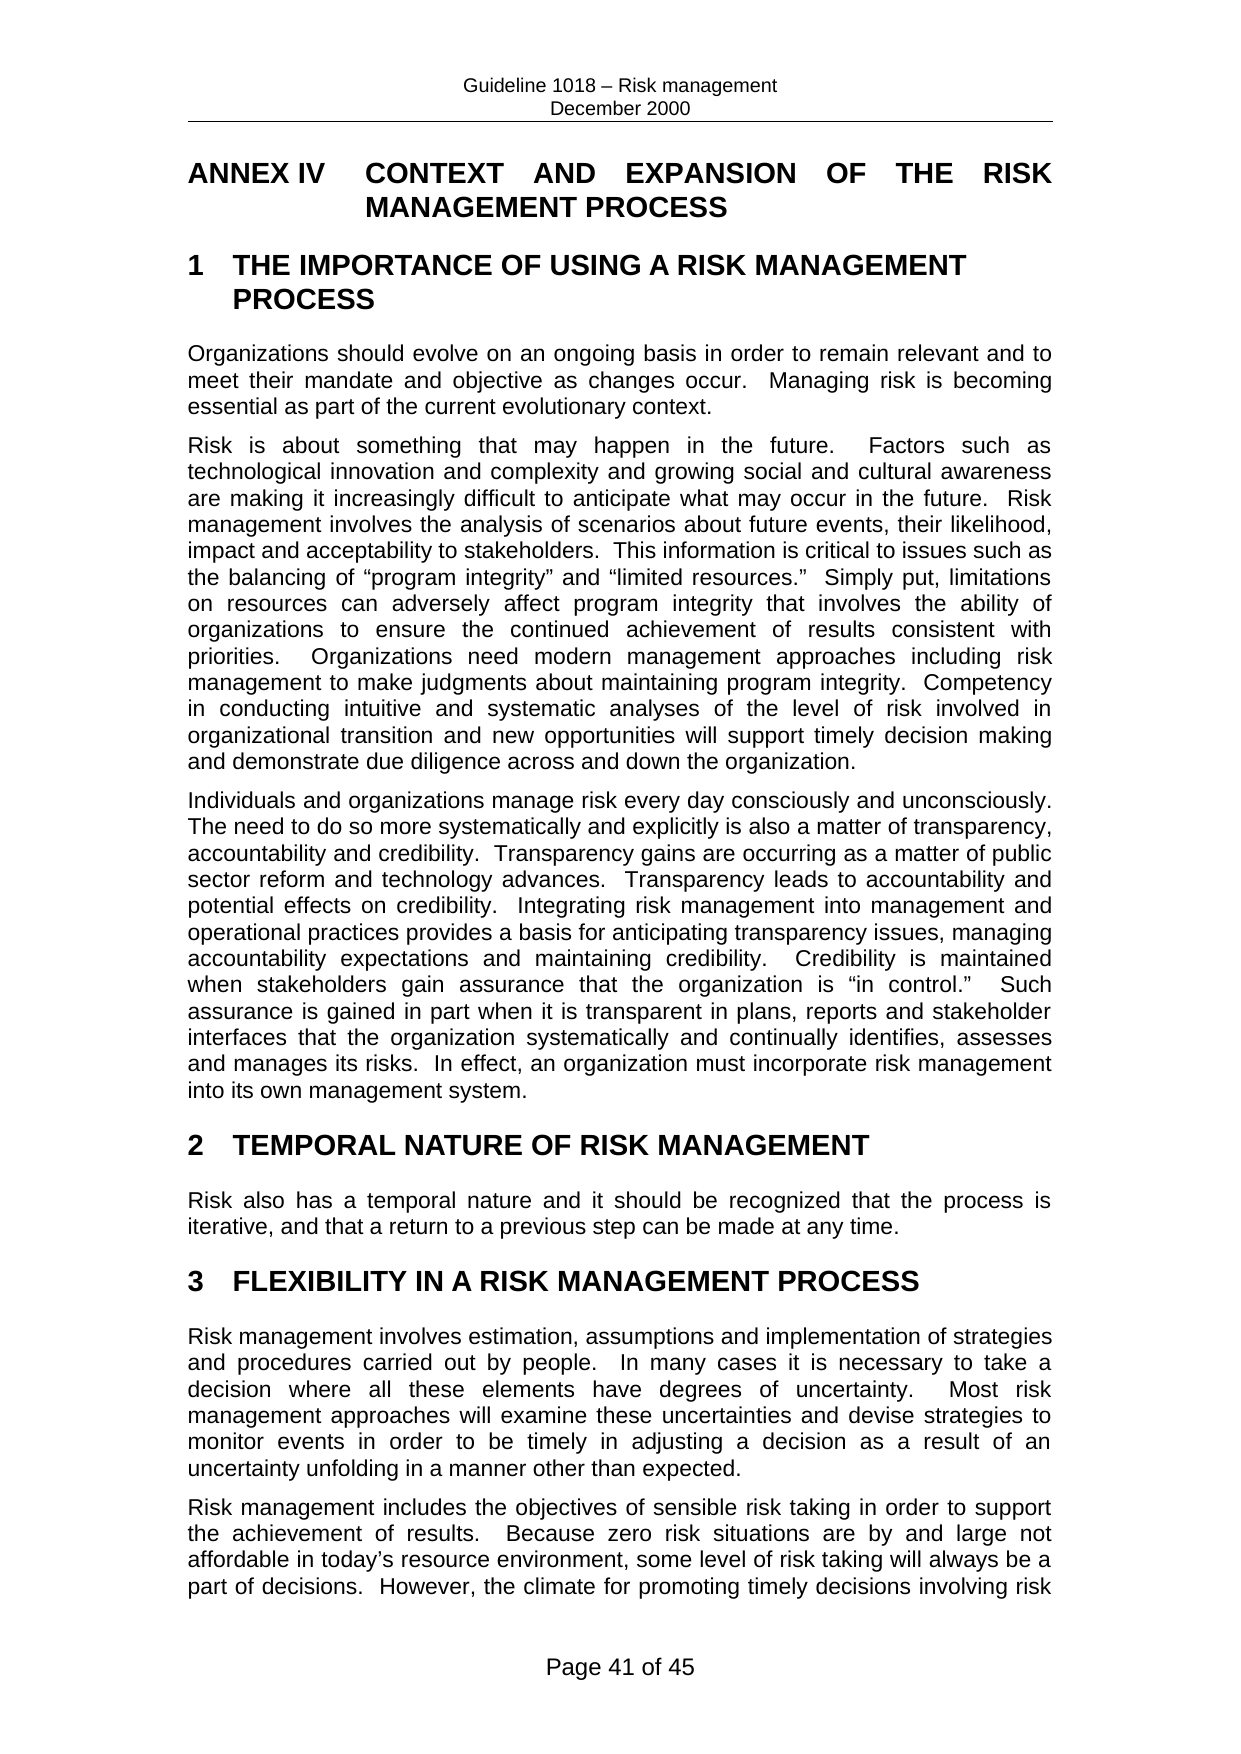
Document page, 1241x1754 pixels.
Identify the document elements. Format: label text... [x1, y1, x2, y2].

text Risk is about something that may happen in the future. Factors such as technological innovation and complexity and growing social and cultural awareness are making it increasingly difficult to anticipate what may occur in the future. Risk management involves the analysis of scenarios about future events, their likelihood, impact and acceptability to stakeholders. This information is critical to issues such as the balancing of “program integrity” and “limited resources.” Simply put, limitations on resources can adversely affect program integrity that involves the ability of organizations to ensure the continued achievement of results consistent with priorities. Organizations need modern management approaches including risk management to make judgments about maintaining program integrity. Competency in conducting intuitive and systematic analyses of the level of risk involved in organizational transition and new opportunities will support timely decision making and demonstrate due diligence across and down the organization. [187, 432, 1053, 774]
subtitle Temporal Nature of Risk Management [187, 1128, 1053, 1162]
subtitle Flexibility in a Risk Management Process [187, 1264, 1053, 1298]
text CONTEXT AND EXPANSION OF THE RISK MANAGEMENT PROCESS [187, 156, 1053, 223]
text Organizations should evolve on an ongoing basis in order to remain relevant and to meet their mandate and objective as changes occur. Managing risk is becoming essential as part of the current evolutionary context. [187, 340, 1053, 419]
text Individuals and organizations manage risk every day consciously and unconsciously. The need to do so more systematically and explicitly is also a matter of transparency, accountability and credibility. Transparency gains are occurring as a matter of public sector reform and technology advances. Transparency leads to accountability and potential effects on credibility. Integrating risk management into management and operational practices provides a basis for anticipating transparency issues, managing accountability expectations and maintaining credibility. Credibility is maintained when stakeholders gain assurance that the organization is “in control.” Such assurance is gained in part when it is transparent in plans, reports and stakeholder interfaces that the organization systematically and continually identifies, assesses and manages its risks. In effect, an organization must incorporate risk management into its own management system. [187, 787, 1053, 1103]
text Risk also has a temporal nature and it should be recognized that the process is iterative, and that a return to a previous step can be made at any time. [187, 1187, 1053, 1239]
text Risk management involves estimation, assumptions and implementation of strategies and procedures carried out by people. In many cases it is necessary to take a decision where all these elements have degrees of uncertainty. Most risk management approaches will examine these uncertainties and devise strategies to monitor events in order to be timely in adjusting a decision as a result of an uncertainty unfolding in a manner other than expected. [187, 1323, 1053, 1481]
subtitle The Importance of using a Risk Management Process [187, 248, 1053, 315]
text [187, 1493, 1053, 1599]
